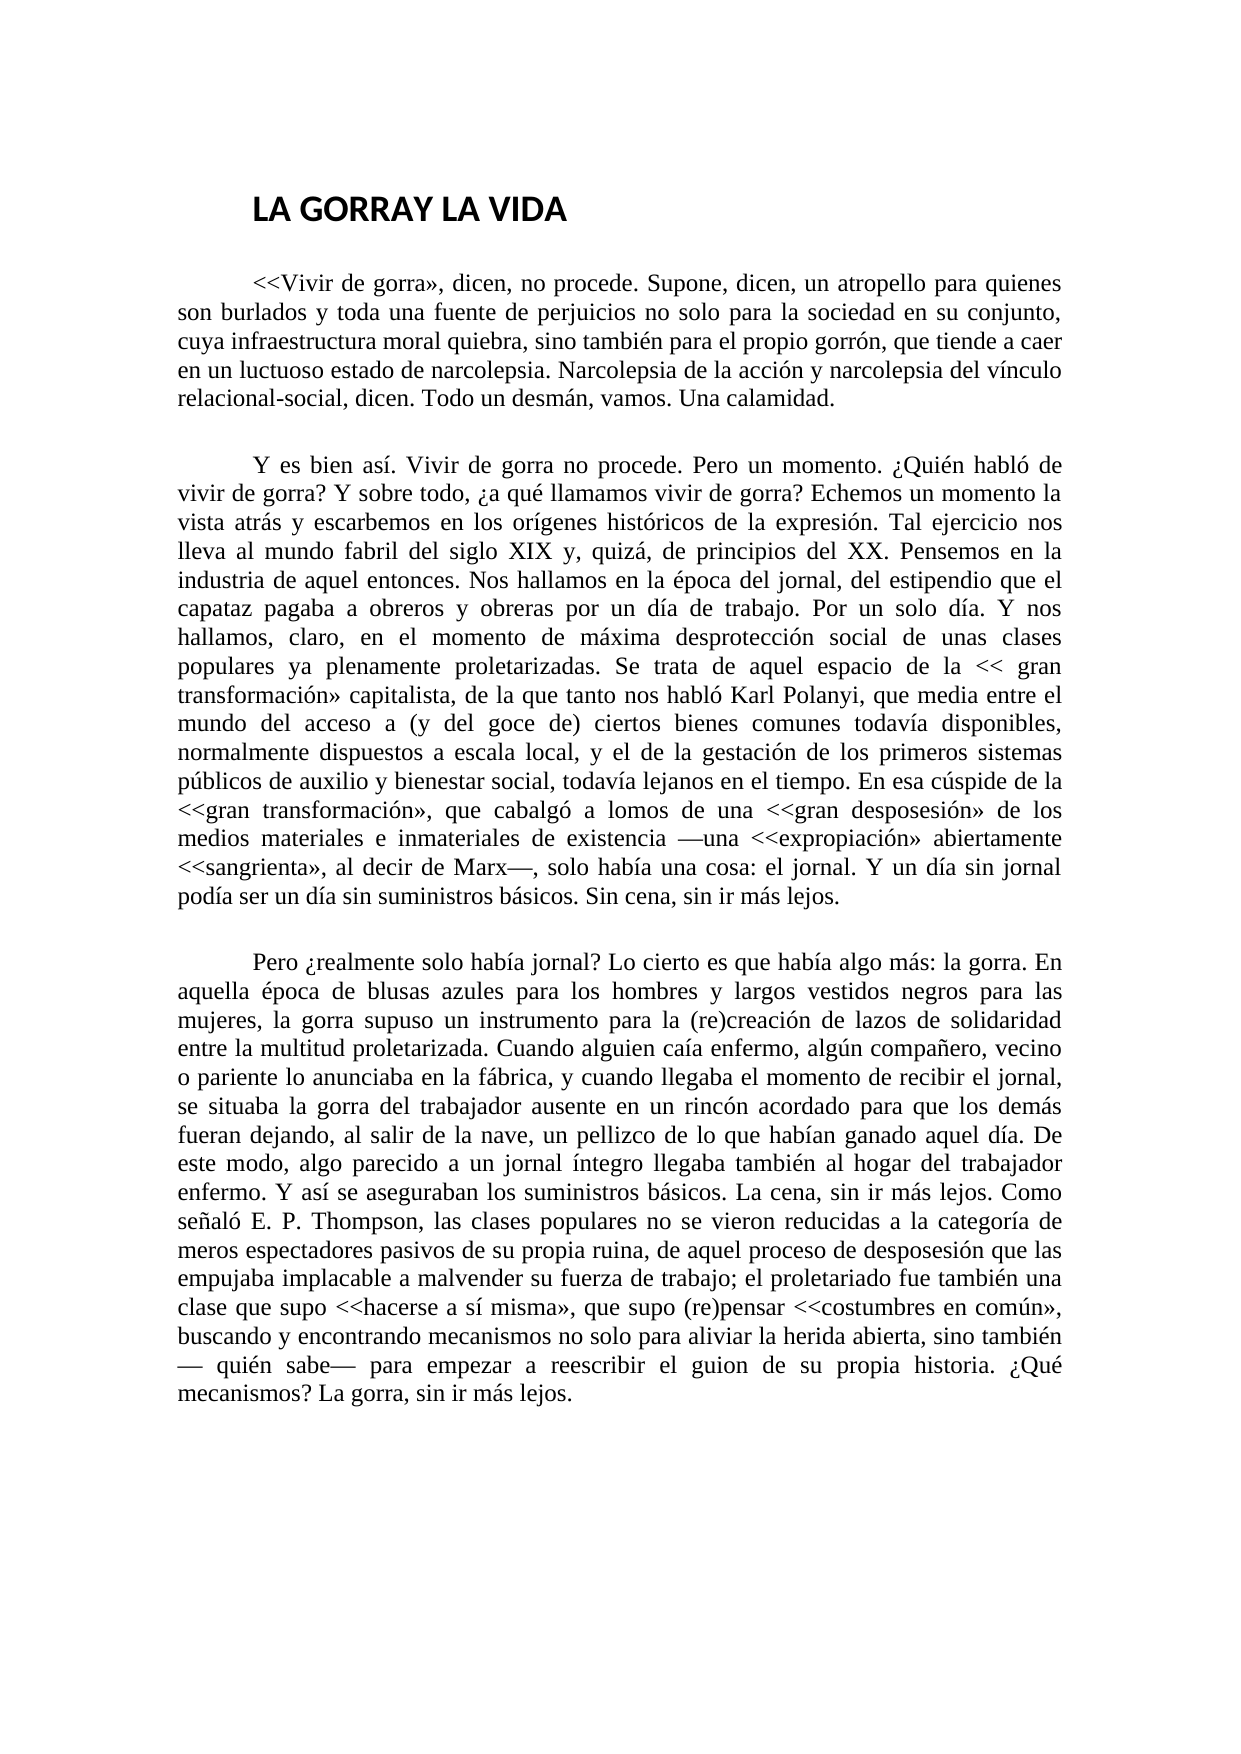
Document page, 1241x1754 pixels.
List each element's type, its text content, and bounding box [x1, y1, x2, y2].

text Pero ¿realmente solo había jornal? Lo cierto es que había algo más: la gorra. En aquella época de blusas azules para los hombres y largos vestidos negros para las mujeres, la gorra supuso un instrumento para la (re)creación de lazos de solidaridad entre la multitud proletarizada. Cuando alguien caía enfermo, algún compañero, vecino o pariente lo anunciaba en la fábrica, y cuando llegaba el momento de recibir el jornal, se situaba la gorra del trabajador ausente en un rincón acordado para que los demás fueran dejando, al salir de la nave, un pellizco de lo que habían ganado aquel día. De este modo, algo parecido a un jornal íntegro llegaba también al hogar del trabajador enfermo. Y así se aseguraban los suministros básicos. La cena, sin ir más lejos. Como señaló E. P. Thompson, las clases populares no se vieron reducidas a la categoría de meros espectadores pasivos de su propia ruina, de aquel proceso de desposesión que las empujaba implacable a malvender su fuerza de trabajo; el proletariado fue también una clase que supo <<hacerse a sí misma», que supo (re)pensar <<costumbres en común», buscando y encontrando mecanismos no solo para aliviar la herida abierta, sino también — quién sabe— para empezar a reescribir el guion de su propia historia. ¿Qué mecanismos? La gorra, sin ir más lejos. [177, 947, 1063, 1407]
text <<Vivir de gorra», dicen, no procede. Supone, dicen, un atropello para quienes son burlados y toda una fuente de perjuicios no solo para la sociedad en su conjunto, cuya infraestructura moral quiebra, sino también para el propio gorrón, que tiende a caer en un luctuoso estado de narcolepsia. Narcolepsia de la acción y narcolepsia del vínculo relacional-social, dicen. Todo un desmán, vamos. Una calamidad. [177, 268, 1063, 412]
subtitle LA GORRAY LA VIDA [177, 185, 1063, 231]
text Y es bien así. Vivir de gorra no procede. Pero un momento. ¿Quién habló de vivir de gorra? Y sobre todo, ¿a qué llamamos vivir de gorra? Echemos un momento la vista atrás y escarbemos en los orígenes históricos de la expresión. Tal ejercicio nos lleva al mundo fabril del siglo XIX y, quizá, de principios del XX. Pensemos en la industria de aquel entonces. Nos hallamos en la época del jornal, del estipendio que el capataz pagaba a obreros y obreras por un día de trabajo. Por un solo día. Y nos hallamos, claro, en el momento de máxima desprotección social de unas clases populares ya plenamente proletarizadas. Se trata de aquel espacio de la << gran transformación» capitalista, de la que tanto nos habló Karl Polanyi, que media entre el mundo del acceso a (y del goce de) ciertos bienes comunes todavía disponibles, normalmente dispuestos a escala local, y el de la gestación de los primeros sistemas públicos de auxilio y bienestar social, todavía lejanos en el tiempo. En esa cúspide de la <<gran transformación», que cabalgó a lomos de una <<gran desposesión» de los medios materiales e inmateriales de existencia —una <<expropiación» abiertamente <<sangrienta», al decir de Marx—, solo había una cosa: el jornal. Y un día sin jornal podía ser un día sin suministros básicos. Sin cena, sin ir más lejos. [177, 450, 1063, 910]
